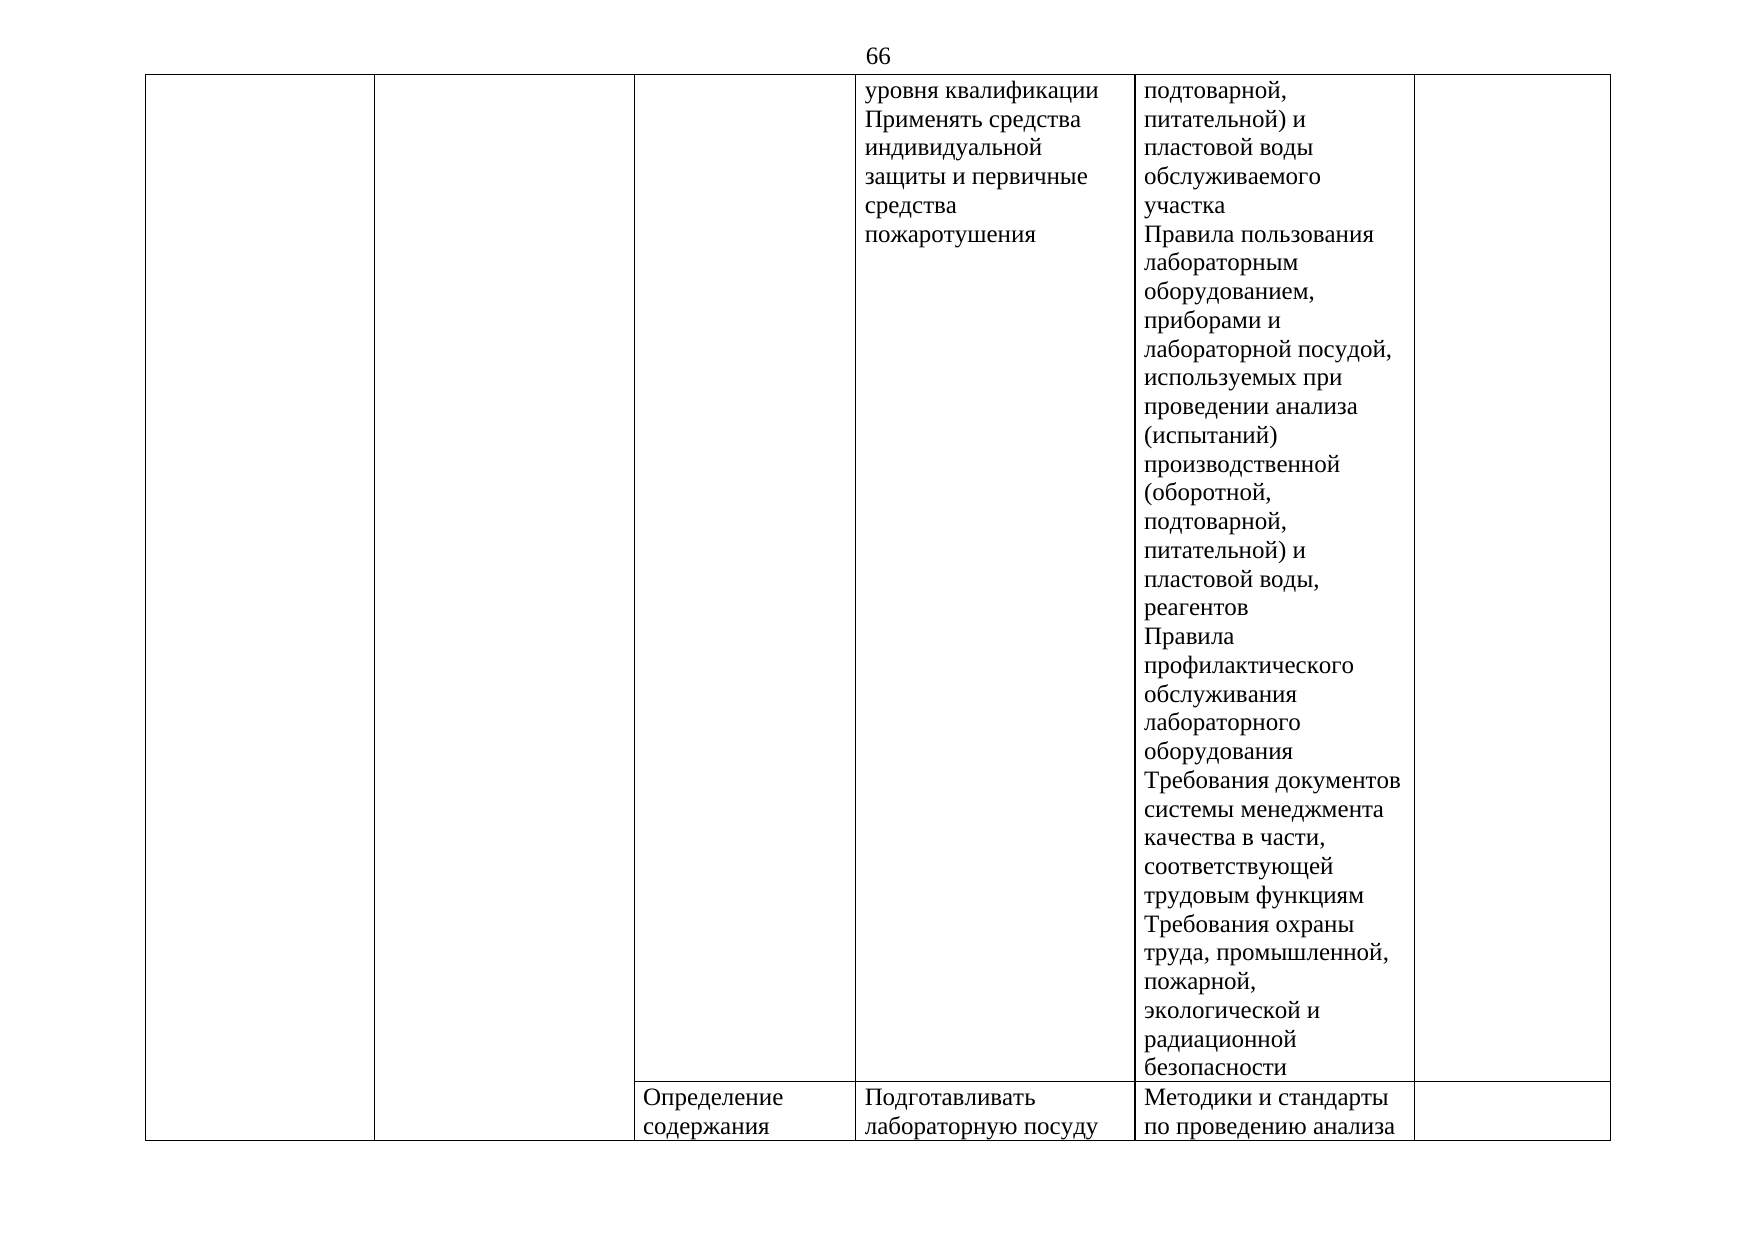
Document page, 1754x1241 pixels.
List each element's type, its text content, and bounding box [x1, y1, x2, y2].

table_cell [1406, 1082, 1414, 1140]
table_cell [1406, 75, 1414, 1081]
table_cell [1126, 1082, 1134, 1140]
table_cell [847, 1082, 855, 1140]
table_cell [635, 75, 855, 1081]
table_cell [1415, 75, 1610, 1081]
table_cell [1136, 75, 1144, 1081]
table_cell [1415, 1082, 1610, 1140]
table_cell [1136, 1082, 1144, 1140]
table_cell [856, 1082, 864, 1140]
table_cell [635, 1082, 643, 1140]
